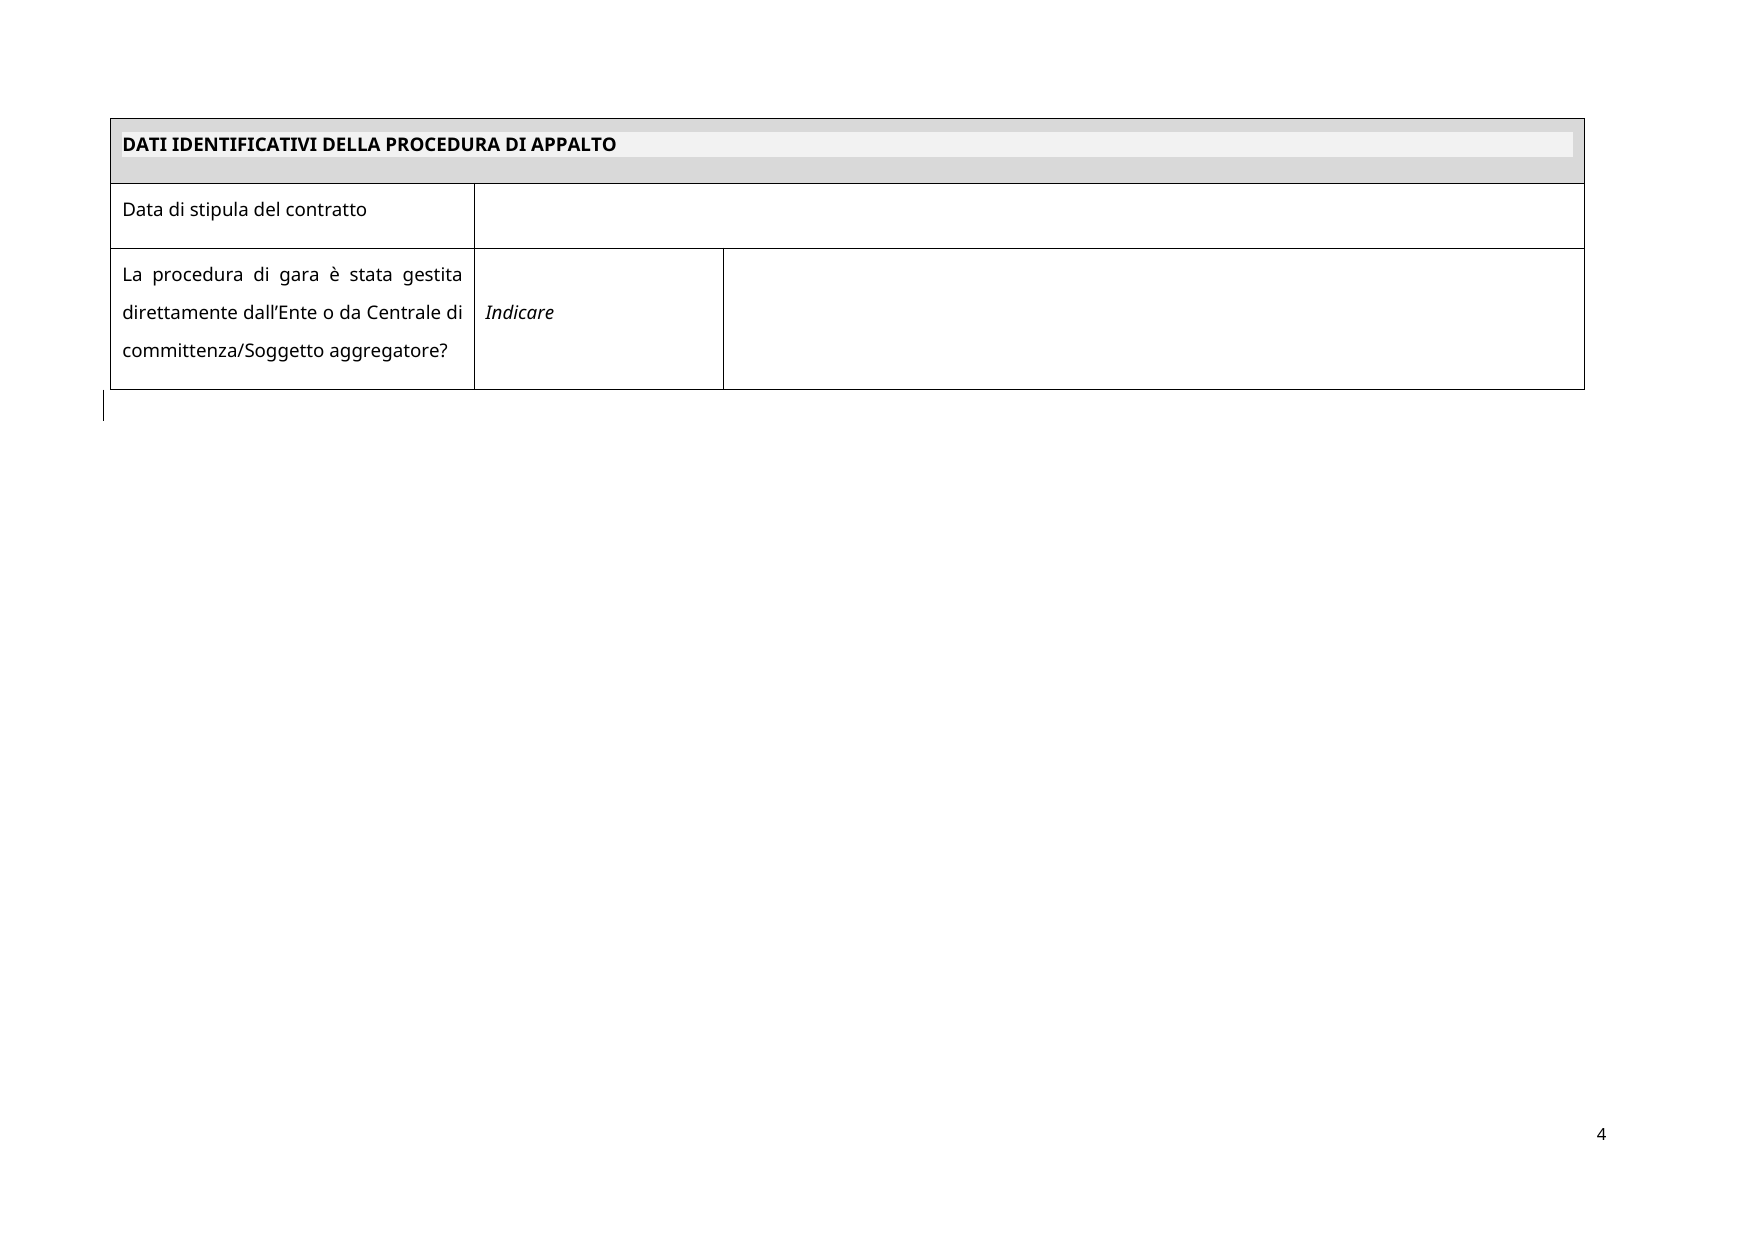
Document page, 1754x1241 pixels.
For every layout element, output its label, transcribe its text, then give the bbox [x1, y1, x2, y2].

table_cell [475, 184, 1584, 247]
table_header DATI IDENTIFICATIVI DELLA PROCEDURA DI APPALTO [111, 119, 1584, 183]
table_cell [724, 249, 1584, 389]
table_cell Indicare [475, 249, 723, 389]
table_cell Data di stipula del contratto [111, 184, 474, 247]
table_cell La procedura di gara è stata gestita direttamente dall’Ente o da Centrale di committenza/Soggetto aggregatore? [111, 249, 474, 389]
